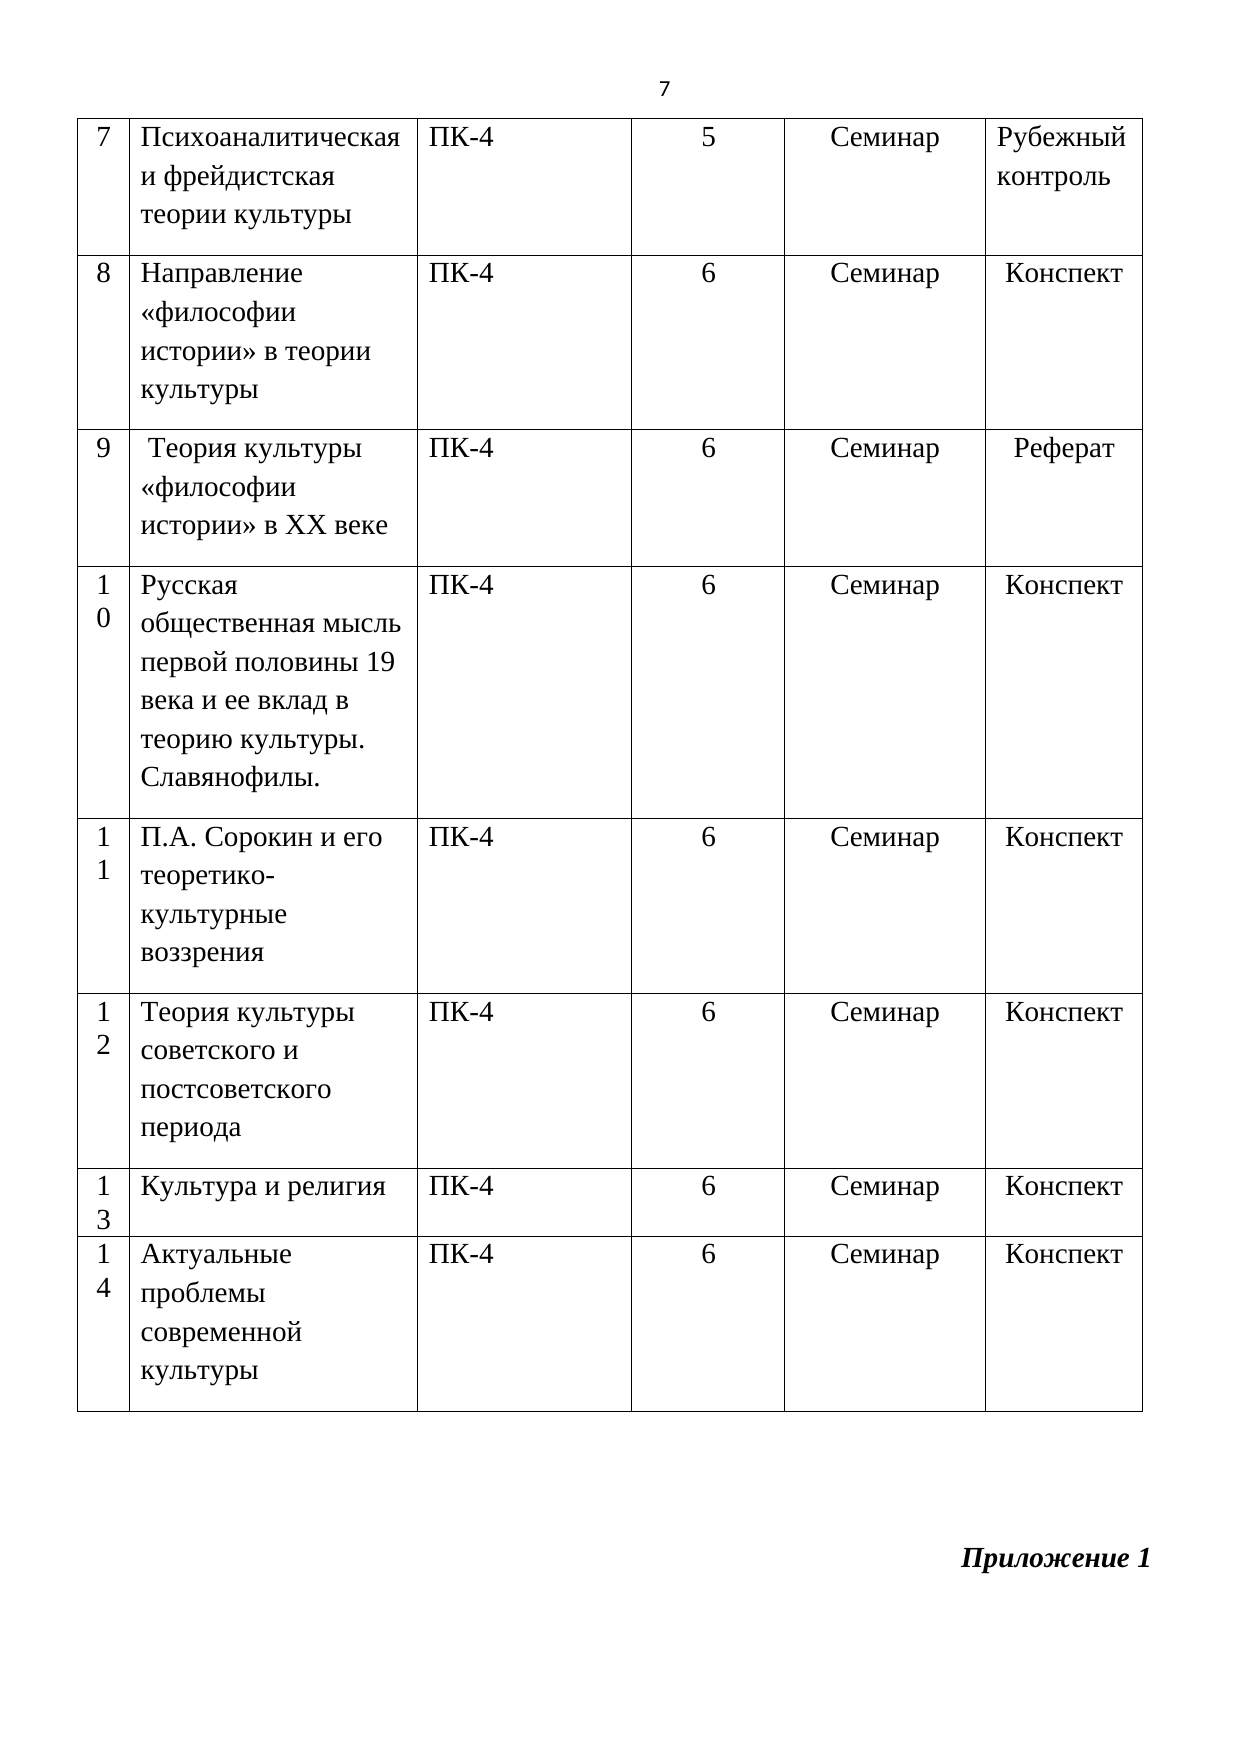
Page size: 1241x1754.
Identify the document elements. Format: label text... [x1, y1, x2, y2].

table_cell 7 [78, 119, 129, 254]
table_cell ПК-4 [418, 430, 631, 566]
table_cell Семинар [785, 1169, 985, 1236]
table_cell Конспект [986, 819, 1142, 993]
table_cell 5 [632, 119, 784, 254]
table_cell Психоаналитическая и фрейдистская теории культуры [130, 119, 417, 254]
table_cell 6 [632, 567, 784, 818]
table_cell Направление «философии истории» в теории культуры [130, 256, 417, 429]
table_cell Культура и религия [130, 1169, 417, 1236]
table_cell 6 [632, 430, 784, 566]
table_cell 6 [632, 1237, 784, 1411]
table_cell 12 [78, 994, 129, 1167]
table_cell 6 [632, 994, 784, 1167]
table_cell ПК-4 [418, 119, 631, 254]
table_cell Семинар [785, 567, 985, 818]
table_cell 13 [78, 1169, 129, 1236]
text Приложение 1 [177, 1540, 1152, 1574]
table_cell Теория культуры советского и постсоветского периода [130, 994, 417, 1167]
table_cell Рубежный контроль [986, 119, 1142, 254]
table_cell 6 [632, 256, 784, 429]
table_cell 8 [78, 256, 129, 429]
table_cell ПК-4 [418, 256, 631, 429]
table_cell Семинар [785, 430, 985, 566]
table_cell ПК-4 [418, 994, 631, 1167]
table_cell Теория культуры «философии истории» в ХХ веке [130, 430, 417, 566]
table_cell 10 [78, 567, 129, 818]
table_cell Конспект [986, 256, 1142, 429]
table_cell Актуальные проблемы современной культуры [130, 1237, 417, 1411]
table_cell Русская общественная мысль первой половины 19 века и ее вклад в теорию культуры. Славянофилы. [130, 567, 417, 818]
table_cell Реферат [986, 430, 1142, 566]
table_cell 14 [78, 1237, 129, 1411]
table_cell ПК-4 [418, 819, 631, 993]
table_cell Конспект [986, 567, 1142, 818]
table_cell 9 [78, 430, 129, 566]
table_cell ПК-4 [418, 1169, 631, 1236]
table_cell 6 [632, 1169, 784, 1236]
table_cell Конспект [986, 1169, 1142, 1236]
table_cell Конспект [986, 994, 1142, 1167]
table_cell 6 [632, 819, 784, 993]
table_cell Семинар [785, 1237, 985, 1411]
table_cell Семинар [785, 994, 985, 1167]
table_cell Семинар [785, 256, 985, 429]
table_cell П.А. Сорокин и его теоретико-культурные воззрения [130, 819, 417, 993]
table_cell ПК-4 [418, 1237, 631, 1411]
table_cell Конспект [986, 1237, 1142, 1411]
table_cell Семинар [785, 119, 985, 254]
table_cell 11 [78, 819, 129, 993]
table_cell Семинар [785, 819, 985, 993]
table_cell ПК-4 [418, 567, 631, 818]
